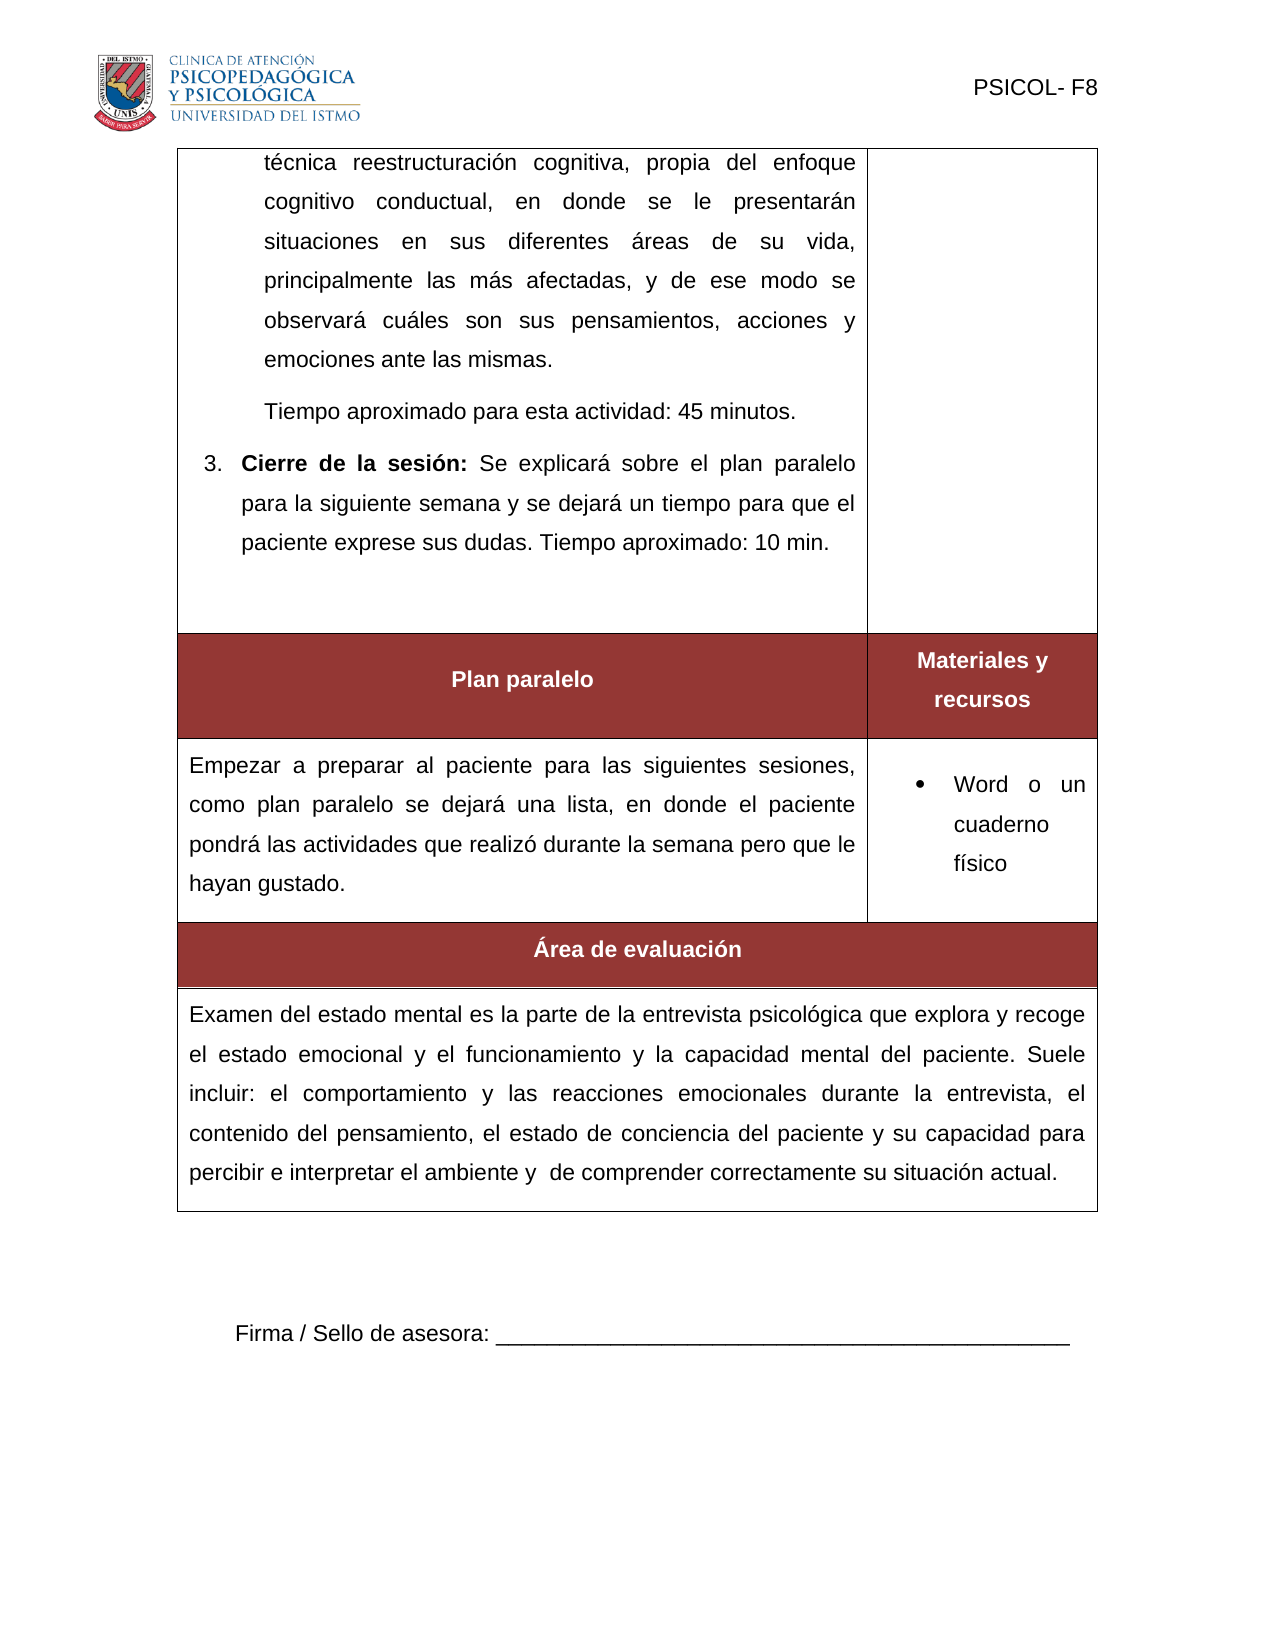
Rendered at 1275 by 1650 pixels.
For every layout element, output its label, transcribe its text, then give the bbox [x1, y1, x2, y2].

table_cell Empezar a preparar al paciente para las siguientes sesiones, como plan paralelo se dejará una lista, en donde el paciente pondrá las actividades que realizó durante la semana pero que le hayan gustado. [178, 739, 867, 922]
text Firma / Sello de asesora: _____________________________________________ [177, 1320, 1127, 1346]
table_cell Examen del estado mental es la parte de la entrevista psicológica que explora y recoge el estado emocional y el funcionamiento y la capacidad mental del paciente. Suele incluir: el comportamiento y las reacciones emocionales durante la entrevista, el contenido del pensamiento, el estado de conciencia del paciente y su capacidad para percibir e interpretar el ambiente y de comprender correctamente su situación actual. [178, 989, 1097, 1211]
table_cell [868, 149, 1097, 633]
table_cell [178, 149, 867, 633]
table_cell Materiales y recursos [868, 634, 1097, 738]
table_cell Word o un cuaderno físico [868, 739, 1097, 922]
table_cell Plan paralelo [178, 634, 867, 738]
table_cell Área de evaluación [178, 923, 1097, 987]
picture [42, 25, 422, 166]
